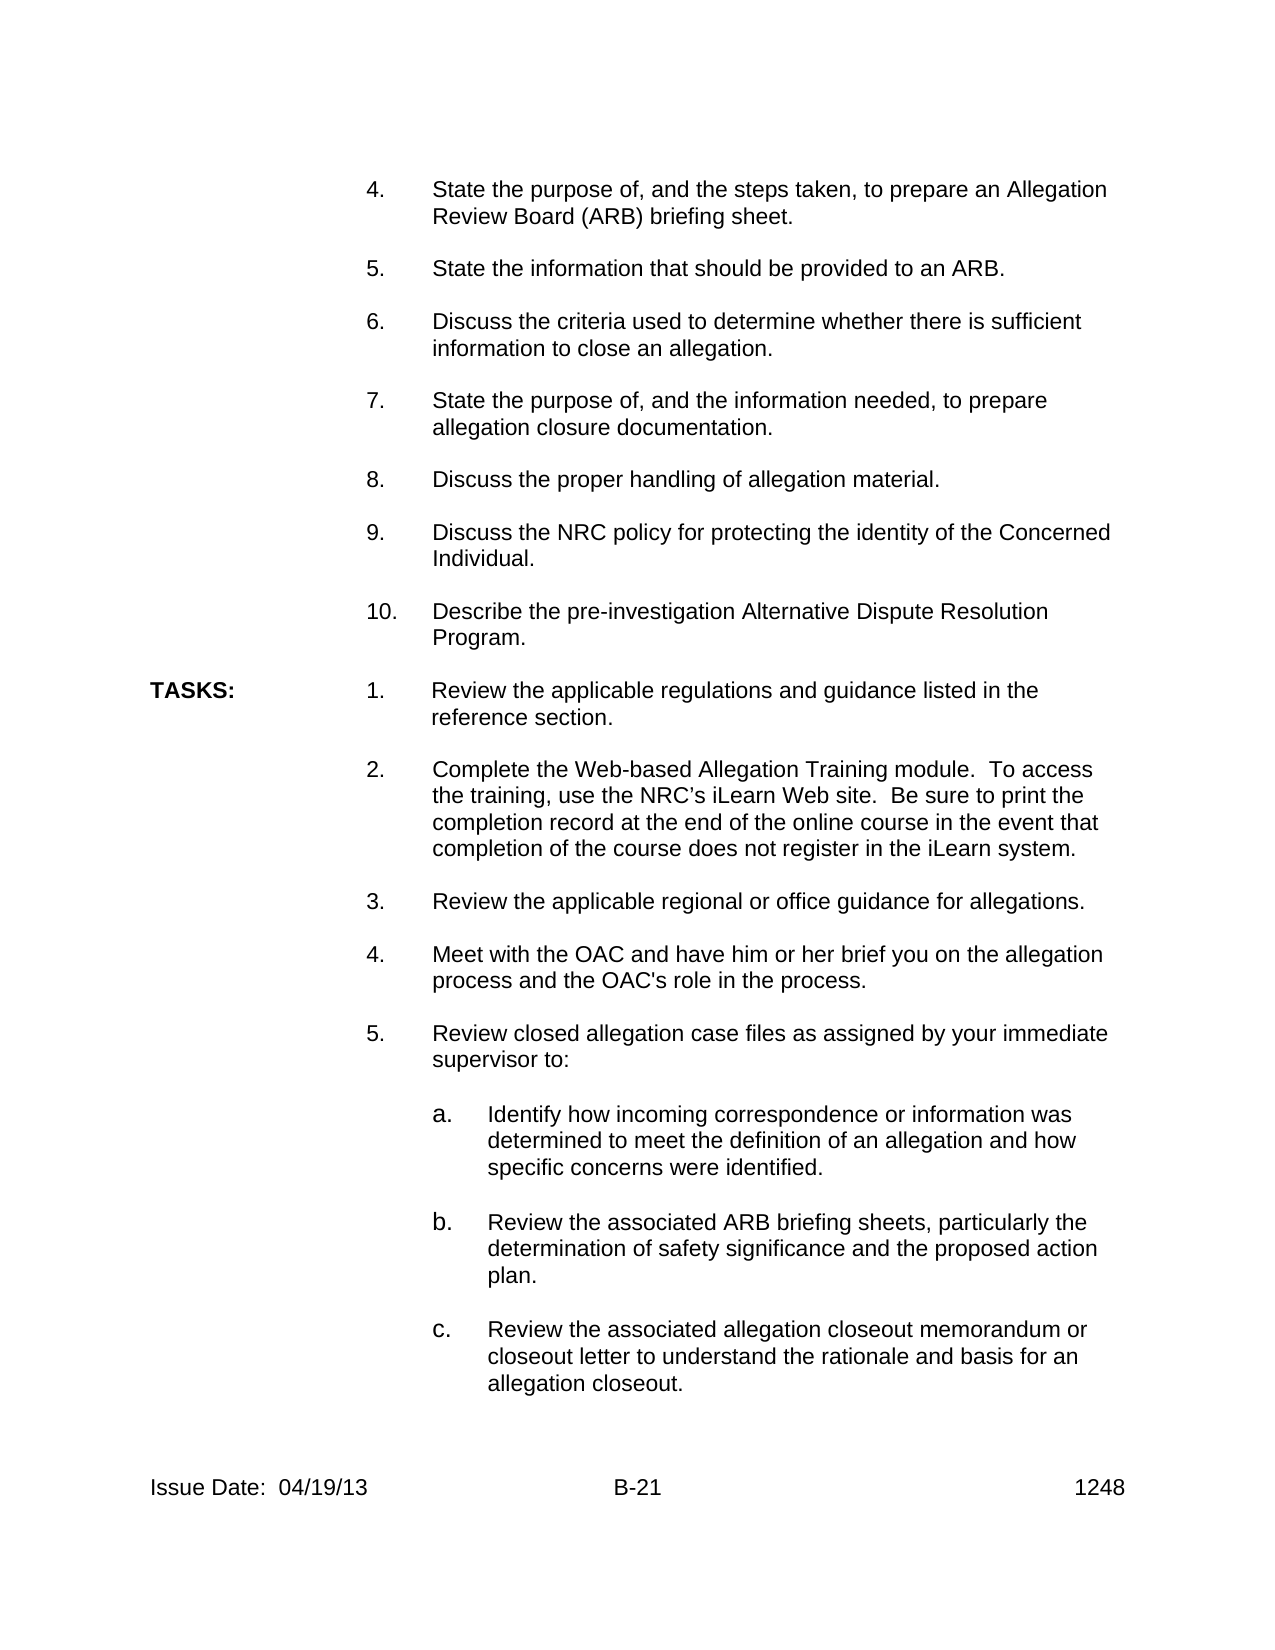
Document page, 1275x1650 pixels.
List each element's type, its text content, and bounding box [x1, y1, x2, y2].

list Identify how incoming correspondence or information was determined to meet the definition of an allegation and how specific concerns were identified. [432, 1099, 1125, 1180]
list State the purpose of, and the steps taken, to prepare an Allegation Review Board (ARB) briefing sheet. [366, 176, 1125, 229]
list Review the applicable regional or office guidance for allegations. [366, 888, 1125, 914]
list Review the associated ARB briefing sheets, particularly the determination of safety significance and the proposed action plan. [432, 1207, 1125, 1288]
list Review the associated allegation closeout memorandum or closeout letter to understand the rationale and basis for an allegation closeout. [432, 1314, 1125, 1396]
list Discuss the proper handling of allegation material. [366, 466, 1125, 493]
list Review closed allegation case files as assigned by your immediate supervisor to: [366, 1020, 1125, 1072]
list Describe the pre-investigation Alternative Dispute Resolution Program. [366, 598, 1125, 651]
list Discuss the criteria used to determine whether there is sufficient information to close an allegation. [366, 308, 1125, 361]
list State the purpose of, and the information needed, to prepare allegation closure documentation. [366, 387, 1125, 440]
list Discuss the NRC policy for protecting the identity of the Concerned Individual. [366, 519, 1125, 572]
list State the information that should be provided to an ARB. [366, 255, 1125, 282]
list Meet with the OAC and have him or her brief you on the allegation process and the OAC's role in the process. [366, 941, 1125, 993]
text TASKS: 1. Review the applicable regulations and guidance listed in the reference section. [150, 677, 1125, 730]
list Complete the Web-based Allegation Training module. To access the training, use the NRC’s iLearn Web site. Be sure to print the completion record at the end of the online course in the event that completion of the course does not register in the iLearn system. [366, 756, 1125, 862]
